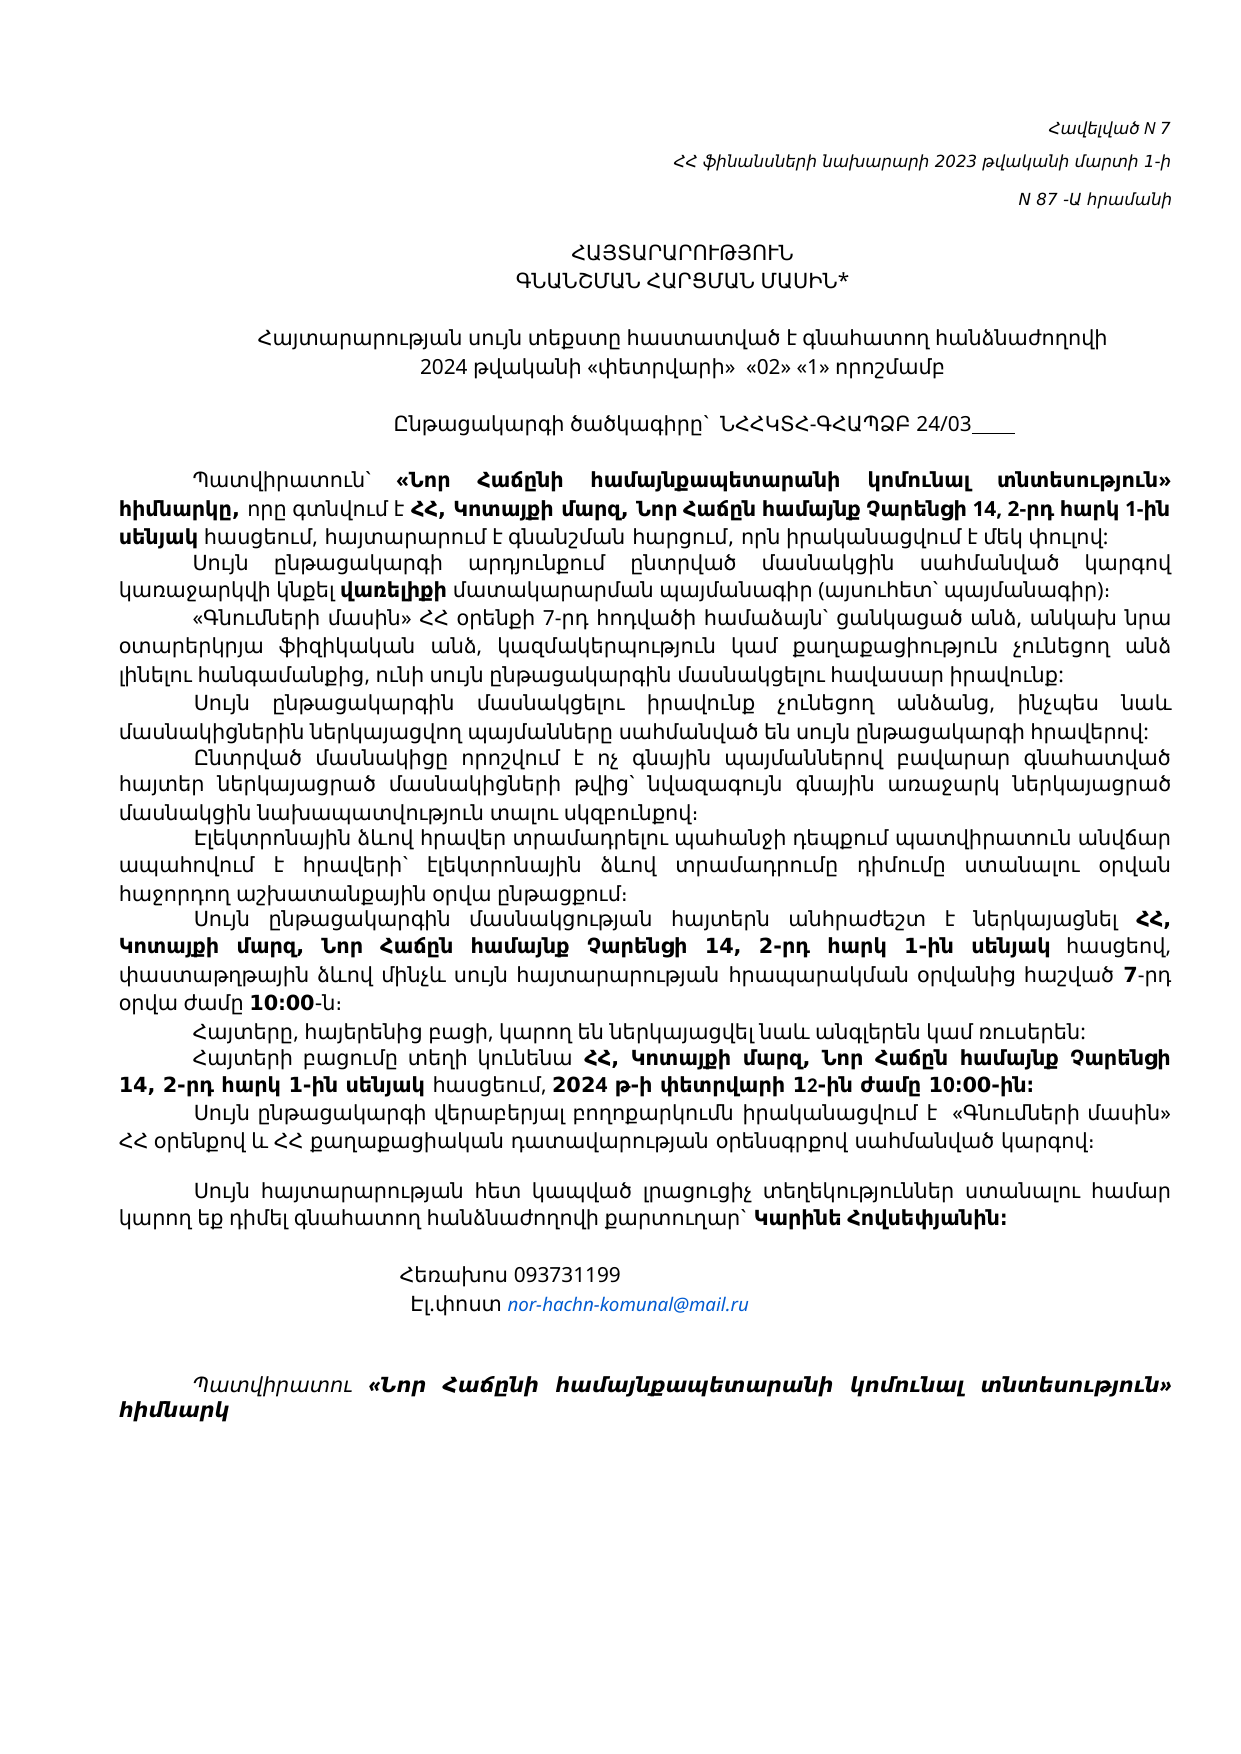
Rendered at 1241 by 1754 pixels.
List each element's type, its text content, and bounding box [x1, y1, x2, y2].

text Հայտարարության սույն տեքստը հաստատված է գնահատող հանձնաժողովի [118, 323, 1171, 352]
text ՀՀ ֆինանսների նախարարի 2023 թվականի մարտի 1-ի [118, 151, 1171, 171]
text Պատվիրատու «Նոր Հաճընի համայնքապետարանի կոմունալ տնտեսություն» հիմնարկ [118, 1370, 1171, 1422]
text Պատվիրատուն` «Նոր Հաճընի համայնքապետարանի կոմունալ տնտեսություն» հիմնարկը, որը գտնվում է ՀՀ, Կոտայքի մարզ, Նոր Հաճըն համայնք Չարենցի 14, 2-րդ հարկ 1-ին սենյակ հասցեում, հայտարարում է գնանշման հարցում, որն իրականացվում է մեկ փուլով: [118, 466, 1171, 551]
text Հայտերը, հայերենից բացի, կարող են ներկայացվել նաև անգլերեն կամ ռուսերեն: [118, 1017, 1171, 1045]
text Էլ.փոստ nor-hachn-komunal@mail.ru [118, 1289, 1171, 1317]
text Սույն ընթացակարգին մասնակցելու իրավունք չունեցող անձանց, ինչպես նաև մասնակիցներին ներկայացվող պայմանները սահմանված են սույն ընթացակարգի հրավերով: [118, 688, 1171, 745]
text Սույն ընթացակարգին մասնակցության հայտերն անհրաժեշտ է ներկայացնել ՀՀ, Կոտայքի մարզ, Նոր Հաճըն համայնք Չարենցի 14, 2-րդ հարկ 1-ին սենյակ հասցեով, փաստաթղթային ձևով մինչև սույն հայտարարության հրապարակման օրվանից հաշված 7-րդ օրվա ժամը 10։00-ն։ [118, 907, 1171, 1017]
text Սույն ընթացակարգի վերաբերյալ բողոքարկումն իրականացվում է «Գնումների մասին» ՀՀ օրենքով և ՀՀ քաղաքացիական դատավարության օրենսգրքով սահմանված կարգով։ [118, 1098, 1171, 1155]
text ԳՆԱՆՇՄԱՆ ՀԱՐՑՄԱՆ ՄԱՍԻՆ* [118, 266, 1171, 295]
text «Գնումների մասին» ՀՀ օրենքի 7-րդ հոդվածի համաձայն` ցանկացած անձ, անկախ նրա օտարերկրյա ֆիզիկական անձ, կազմակերպություն կամ քաղաքացիություն չունեցող անձ լինելու հանգամանքից, ունի սույն ընթացակարգին մասնակցելու հավասար իրավունք: [118, 603, 1171, 688]
text Հավելված N 7 [118, 116, 1172, 139]
text ՀԱՅՏԱՐԱՐՈՒԹՅՈՒՆ [118, 238, 1171, 266]
text Ընտրված մասնակիցը որոշվում է ոչ գնային պայմաններով բավարար գնահատված հայտեր ներկայացրած մասնակիցների թվից` նվազագույն գնային առաջարկ ներկայացրած մասնակցին նախապատվություն տալու սկզբունքով։ [118, 745, 1171, 826]
text Հեռախոս 093731199 [118, 1260, 1171, 1289]
text 2024 թվականի «փետրվարի» «02» «1» որոշմամբ [118, 352, 1171, 380]
text Էլեկտրոնային ձևով հրավեր տրամադրելու պահանջի դեպքում պատվիրատուն անվճար ապահովում է հրավերի` էլեկտրոնային ձևով տրամադրումը դիմումը ստանալու օրվան հաջորդող աշխատանքային օրվա ընթացքում։ [118, 826, 1171, 907]
text N 87 -Ա հրամանի [118, 190, 1172, 209]
text Հայտերի բացումը տեղի կունենա ՀՀ, Կոտայքի մարզ, Նոր Հաճըն համայնք Չարենցի 14, 2-րդ հարկ 1-ին սենյակ հասցեում, 2024 թ-ի փետրվարի 12-ին ժամը 10։00-ին։ [118, 1045, 1171, 1098]
text Ընթացակարգի ծածկագիրը` ՆՀՀԿՏՀ-ԳՀԱՊՁԲ 24/03 [118, 409, 1171, 437]
text Սույն ընթացակարգի արդյունքում ընտրված մասնակցին սահմանված կարգով կառաջարկվի կնքել վառելիքի մատակարարման պայմանագիր (այսուհետ` պայմանագիր)։ [118, 551, 1171, 603]
text Սույն հայտարարության հետ կապված լրացուցիչ տեղեկություններ ստանալու համար կարող եք դիմել գնահատող հանձնաժողովի քարտուղար` Կարինե Հովսեփյանին։ [118, 1179, 1171, 1232]
